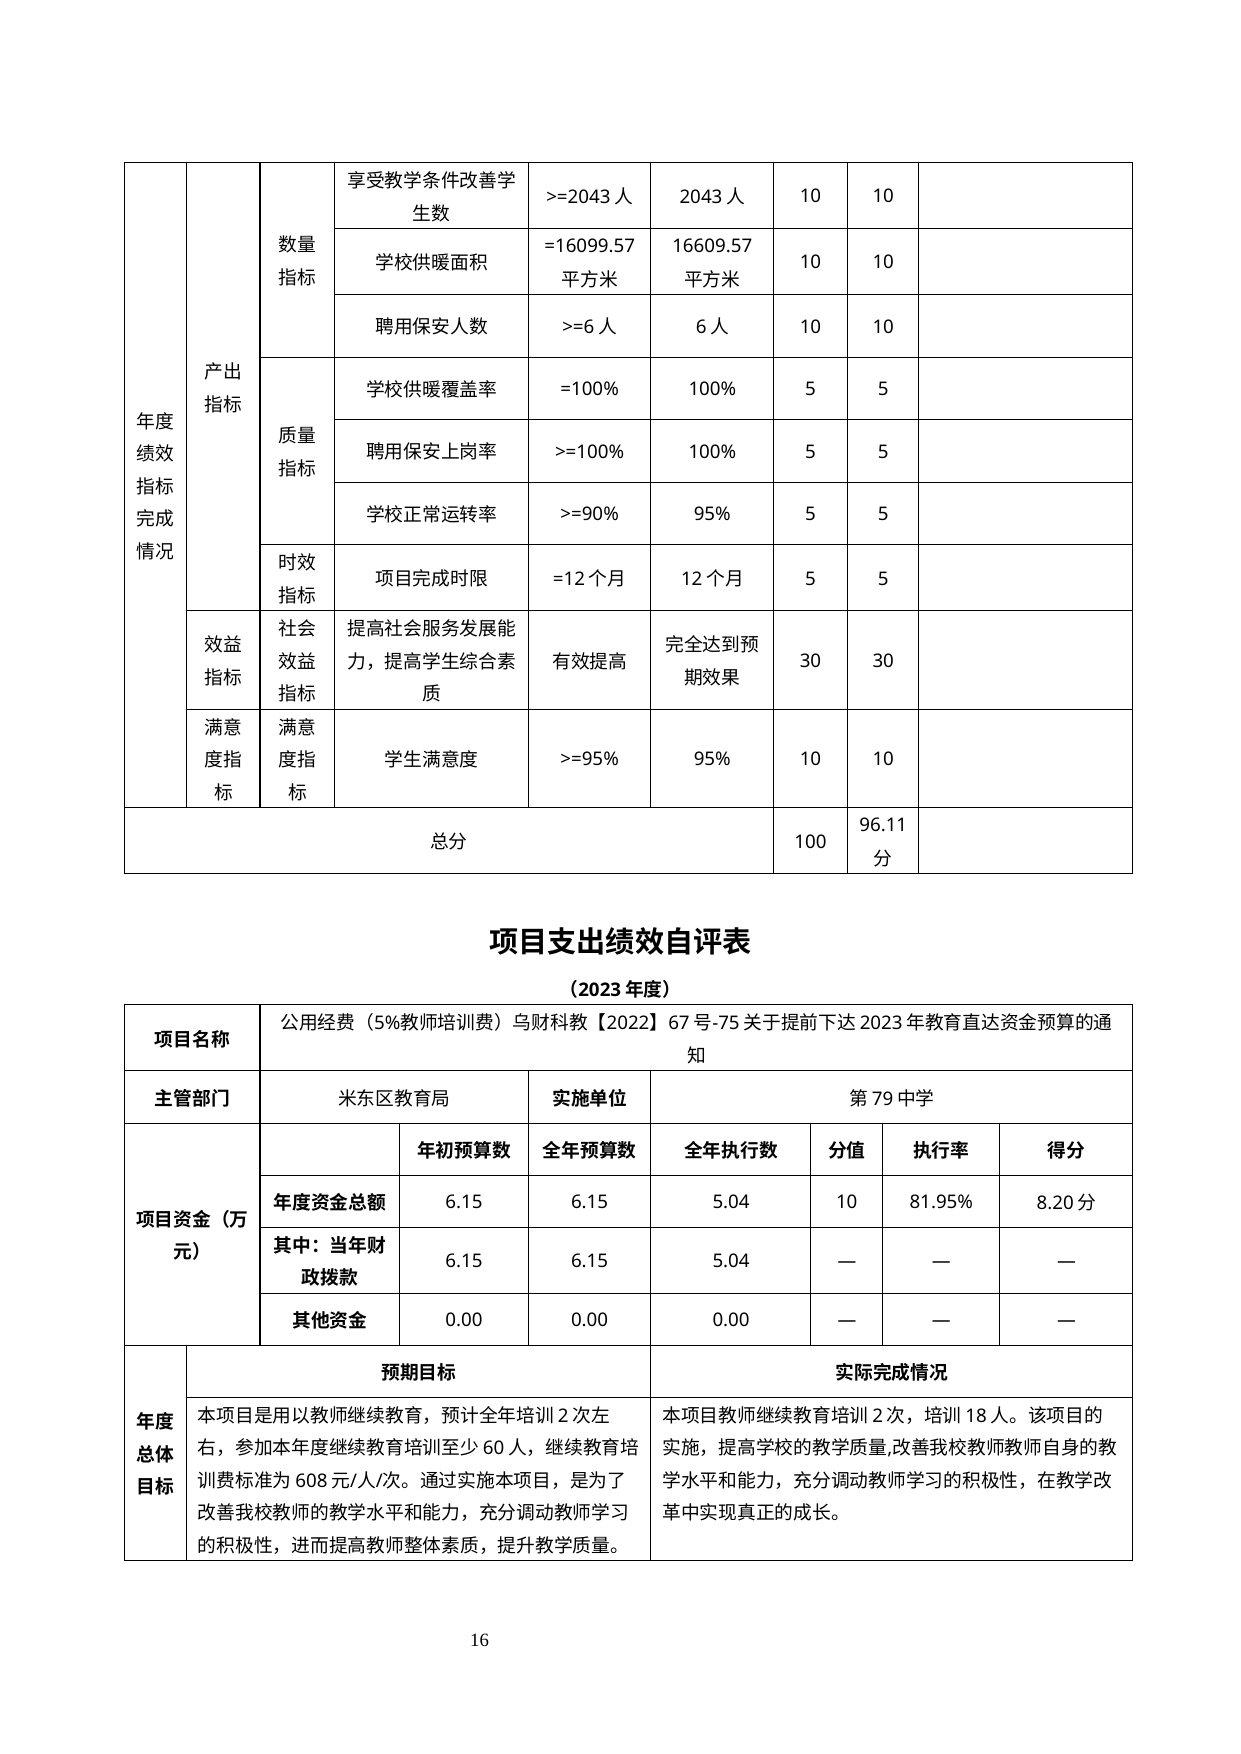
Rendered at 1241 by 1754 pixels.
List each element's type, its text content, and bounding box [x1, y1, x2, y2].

table_cell 6人 [651, 295, 773, 357]
table_cell 年度总体目标 [125, 1346, 186, 1560]
table_cell 10 [774, 229, 847, 294]
table_cell 5 [848, 545, 918, 610]
text 项目支出绩效自评表 [187, 907, 1053, 972]
table_cell 实施单位 [529, 1071, 650, 1122]
table_cell [919, 229, 1132, 294]
table_cell =12个月 [529, 545, 650, 610]
table_cell =100% [529, 358, 650, 419]
table_cell — [811, 1294, 882, 1345]
table_cell 学校正常运转率 [335, 483, 528, 544]
table_cell 6.15 [400, 1228, 528, 1293]
table_cell 6.15 [400, 1176, 528, 1227]
table_cell 聘用保安人数 [335, 295, 528, 357]
table_cell [919, 163, 1132, 228]
table_cell [261, 1124, 399, 1174]
table_cell 效益指标 [187, 611, 259, 709]
table_cell 5 [774, 358, 847, 419]
table_cell 本项目是用以教师继续教育，预计全年培训2次左右，参加本年度继续教育培训至少60人，继续教育培训费标准为608元/人/次。通过实施本项目，是为了改善我校教师的教学水平和能力，充分调动教师学习的积极性，进而提高教师整体素质，提升教学质量。 [187, 1398, 650, 1560]
table_cell 其他资金 [261, 1294, 399, 1345]
table_cell 执行率 [883, 1124, 999, 1174]
table_cell 项目资金（万元） [125, 1124, 259, 1345]
table_cell 10 [848, 163, 918, 228]
table_cell 5 [774, 545, 847, 610]
table_cell 81.95% [883, 1176, 999, 1227]
table_cell 96.11分 [848, 808, 918, 873]
table_cell [919, 611, 1132, 709]
table_cell 10 [848, 295, 918, 357]
table_cell 有效提高 [529, 611, 650, 709]
table_cell 5 [848, 420, 918, 482]
table_cell 12个月 [651, 545, 773, 610]
table_cell [919, 358, 1132, 419]
table_header 公用经费（5%教师培训费）乌财科教【2022】67号-75关于提前下达2023年教育直达资金预算的通知 [261, 1005, 1132, 1070]
table_cell 完全达到预期效果 [651, 611, 773, 709]
table_cell 100% [651, 420, 773, 482]
table_cell 95% [651, 483, 773, 544]
table_cell 10 [774, 163, 847, 228]
table_cell 数量指标 [261, 163, 334, 357]
table_cell 30 [848, 611, 918, 709]
table_cell 第79中学 [651, 1071, 1132, 1122]
table_cell 其中：当年财政拨款 [261, 1228, 399, 1293]
table_cell 5 [774, 483, 847, 544]
table_cell 10 [848, 229, 918, 294]
table_cell >=6人 [529, 295, 650, 357]
table_header 项目名称 [125, 1005, 259, 1070]
table_cell 5.04 [651, 1228, 810, 1293]
table_cell 30 [774, 611, 847, 709]
table_cell 得分 [1000, 1124, 1132, 1174]
table_cell [919, 420, 1132, 482]
table_cell 10 [774, 295, 847, 357]
table_cell 6.15 [529, 1228, 650, 1293]
table_cell >=90% [529, 483, 650, 544]
table_cell 0.00 [400, 1294, 528, 1345]
table_cell [919, 295, 1132, 357]
text （2023年度） [187, 972, 1053, 1004]
table_cell — [1000, 1228, 1132, 1293]
table_cell 本项目教师继续教育培训2次，培训18人。该项目的实施，提高学校的教学质量,改善我校教师教师自身的教学水平和能力，充分调动教师学习的积极性，在教学改革中实现真正的成长。 [651, 1398, 1132, 1560]
table_cell — [811, 1228, 882, 1293]
table_cell 100 [774, 808, 847, 873]
table_cell =16099.57平方米 [529, 229, 650, 294]
table_cell 学生满意度 [335, 710, 528, 807]
table_cell >=95% [529, 710, 650, 807]
table_cell 5 [848, 358, 918, 419]
table_cell — [883, 1294, 999, 1345]
table_cell 实际完成情况 [651, 1346, 1132, 1397]
table_cell 16609.57平方米 [651, 229, 773, 294]
table_cell 提高社会服务发展能力，提高学生综合素质 [335, 611, 528, 709]
table_cell 5 [848, 483, 918, 544]
table_cell 10 [774, 710, 847, 807]
table_cell 学校供暖面积 [335, 229, 528, 294]
table_cell 95% [651, 710, 773, 807]
table_cell 总分 [125, 808, 773, 873]
table_cell 2043人 [651, 163, 773, 228]
table_cell 预期目标 [187, 1346, 650, 1397]
table_cell [919, 545, 1132, 610]
table_cell 满意度指标 [261, 710, 334, 807]
table_cell 学校供暖覆盖率 [335, 358, 528, 419]
table_cell 6.15 [529, 1176, 650, 1227]
table_cell 年度绩效指标完成情况 [125, 163, 186, 807]
table_cell 0.00 [651, 1294, 810, 1345]
table_cell — [1000, 1294, 1132, 1345]
table_cell 项目完成时限 [335, 545, 528, 610]
table_cell [919, 808, 1132, 873]
table_cell 5 [774, 420, 847, 482]
table_cell 产出指标 [187, 163, 259, 610]
table_cell 时效指标 [261, 545, 334, 610]
table_cell 年度资金总额 [261, 1176, 399, 1227]
table_cell [919, 483, 1132, 544]
table_cell >=100% [529, 420, 650, 482]
table_cell 0.00 [529, 1294, 650, 1345]
table_cell [919, 710, 1132, 807]
table_cell 10 [811, 1176, 882, 1227]
table_cell 全年预算数 [529, 1124, 650, 1174]
table_cell 米东区教育局 [261, 1071, 528, 1122]
table_cell 社会效益指标 [261, 611, 334, 709]
table_cell >=2043人 [529, 163, 650, 228]
table_cell 质量指标 [261, 358, 334, 544]
table_cell 主管部门 [125, 1071, 259, 1122]
table_cell 享受教学条件改善学生数 [335, 163, 528, 228]
table_cell 100% [651, 358, 773, 419]
table_cell 10 [848, 710, 918, 807]
table_cell 聘用保安上岗率 [335, 420, 528, 482]
table_cell 满意度指标 [187, 710, 259, 807]
table_cell — [883, 1228, 999, 1293]
table_cell 分值 [811, 1124, 882, 1174]
table_cell 5.04 [651, 1176, 810, 1227]
table_cell 8.20分 [1000, 1176, 1132, 1227]
table_cell 全年执行数 [651, 1124, 810, 1174]
table_cell 年初预算数 [400, 1124, 528, 1174]
